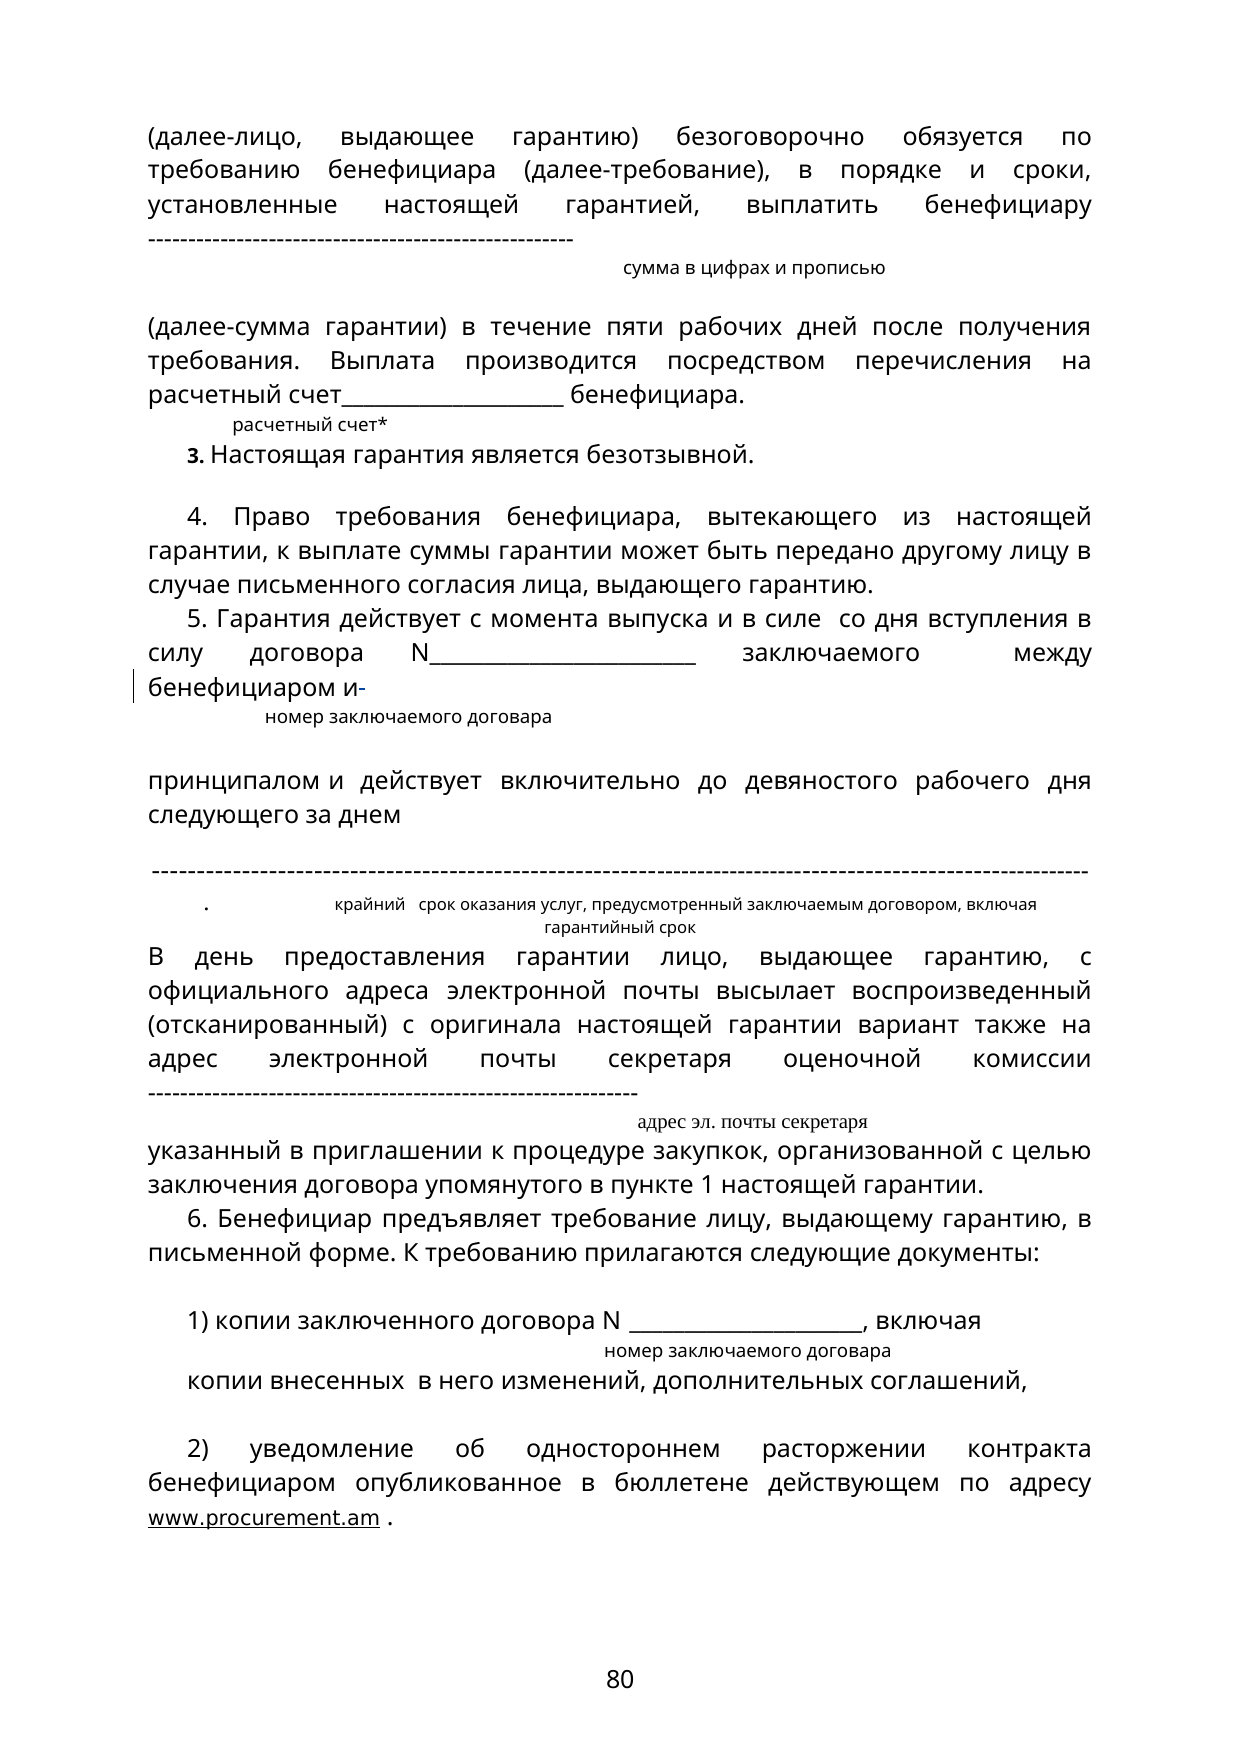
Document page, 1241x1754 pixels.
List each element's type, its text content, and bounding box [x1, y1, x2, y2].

text (далее-сумма гарантии) в течение пяти рабочих дней после получения требования. Выплата производится посредством перечисления на расчетный счет____________________ бенефициара. [148, 309, 1092, 411]
text ----------------------------------------------------------------------------------------------------------- . крайний срок оказания услуг, предусмотренный заключаемым договором, включая гарантийный срок [148, 853, 1092, 938]
text сумма в цифрах и прописью [148, 254, 1092, 280]
text В день предоставления гарантии лицо, выдающее гарантию, с официального адреса электронной почты высылает воспроизведенный (отсканированный) с оригинала настоящей гарантии вариант также на адрес электронной почты секретаря оценочной комиссии ------------------------------------------------------------- [148, 938, 1092, 1109]
text 1) копии заключенного договора N _____________________, включая [148, 1303, 1092, 1337]
text 2) уведомление об одностороннем расторжении контракта бенефициаром опубликованное в бюллетене действующем по адресу www.procurement.am . [148, 1431, 1092, 1533]
text 4. Право требования бенефициара, вытекающего из настоящей гарантии, к выплате суммы гарантии может быть передано другому лицу в случае письменного согласия лица, выдающего гарантию. [148, 499, 1092, 601]
text 5. Гарантия действует с момента выпуска и в силе со дня вступления в силу договора N________________________ заключаемого между бенефициаром и [148, 601, 1092, 703]
text (далее-лицо, выдающее гарантию) безоговорочно обязуется по требованию бенефициара (далее-требование), в порядке и сроки, установленные настоящей гарантией, выплатить бенефициару ----------------------------------------------------- [148, 118, 1092, 254]
text указанный в приглашении к процедуре закупкок, организованной с целью заключения договора упомянутого в пункте 1 настоящей гарантии. [148, 1133, 1092, 1201]
text копии внесенных в него изменений, дополнительных соглашений, [148, 1363, 1092, 1397]
text расчетный счет* [148, 411, 1092, 436]
text номер заключаемого договара [148, 1337, 1092, 1363]
text принципалом и действует включительно до девяностого рабочего дня следующего за днем [148, 763, 1092, 831]
text адрес эл. почты секретаря [148, 1109, 1092, 1133]
text номер заключаемого договара [148, 703, 1092, 729]
text 6. Бенефициар предъявляет требование лицу, выдающему гарантию, в письменной форме. К требованию прилагаются следующие документы: [148, 1201, 1092, 1269]
text 3. Настоящая гарантия является безотзывной. [148, 436, 1092, 470]
